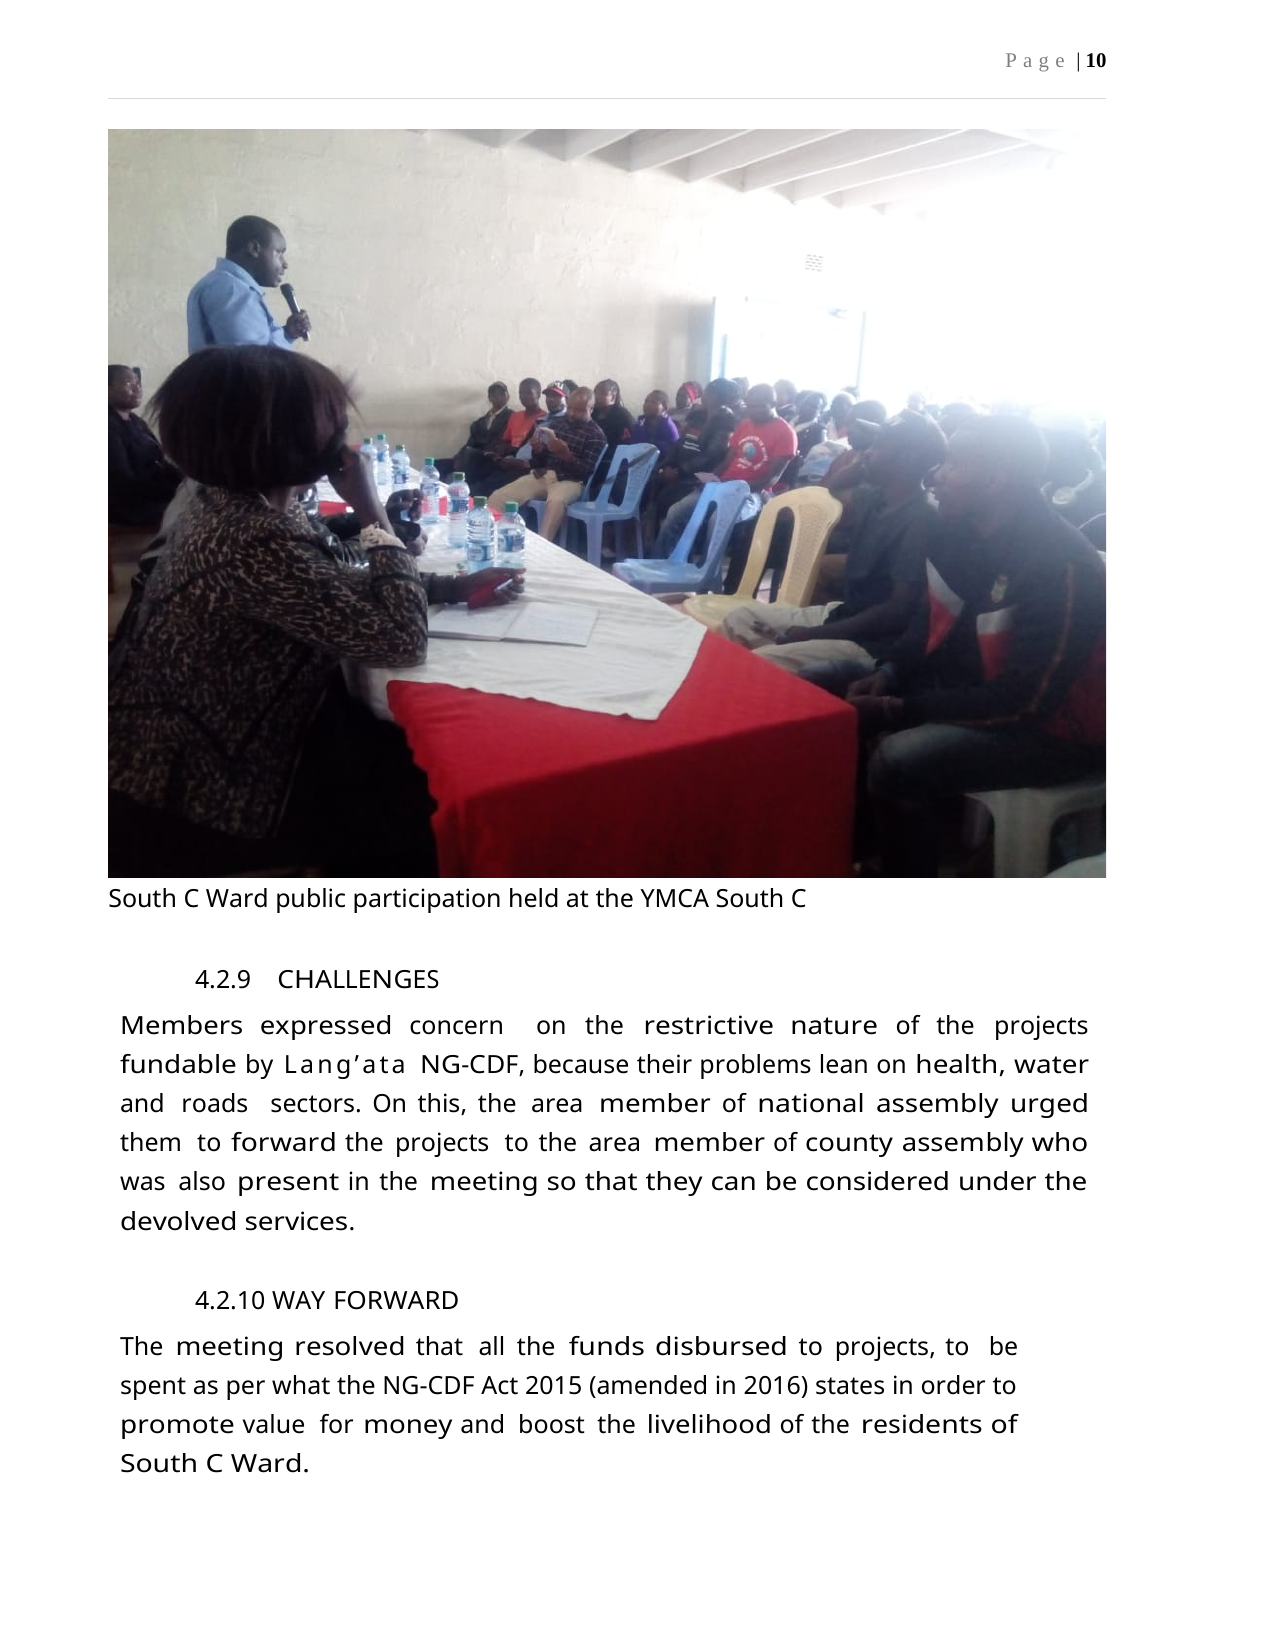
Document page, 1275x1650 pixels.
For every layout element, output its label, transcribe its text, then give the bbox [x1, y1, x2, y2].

picture [108, 129, 1107, 878]
text 4.2.10 WAY FORWARD [195, 1282, 1106, 1317]
text The meeting resolved that all the funds disbursed to projects, to be spent as per what the NG-CDF Act 2015 (amended in 2016) states in order to promote value for money and boost the livelihood of the residents of South C Ward. [120, 1329, 1018, 1480]
text Members expressed concern on the restrictive nature of the projects fundable by Lang’ata NG-CDF, because their problems lean on health, water and roads sectors. On this, the area member of national assembly urged them to forward the projects to the area member of county assembly who was also present in the meeting so that they can be considered under the devolved services. [120, 1007, 1089, 1237]
text 4.2.9 CHALLENGES [195, 961, 1106, 996]
text South C Ward public participation held at the YMCA South C [108, 881, 1106, 915]
